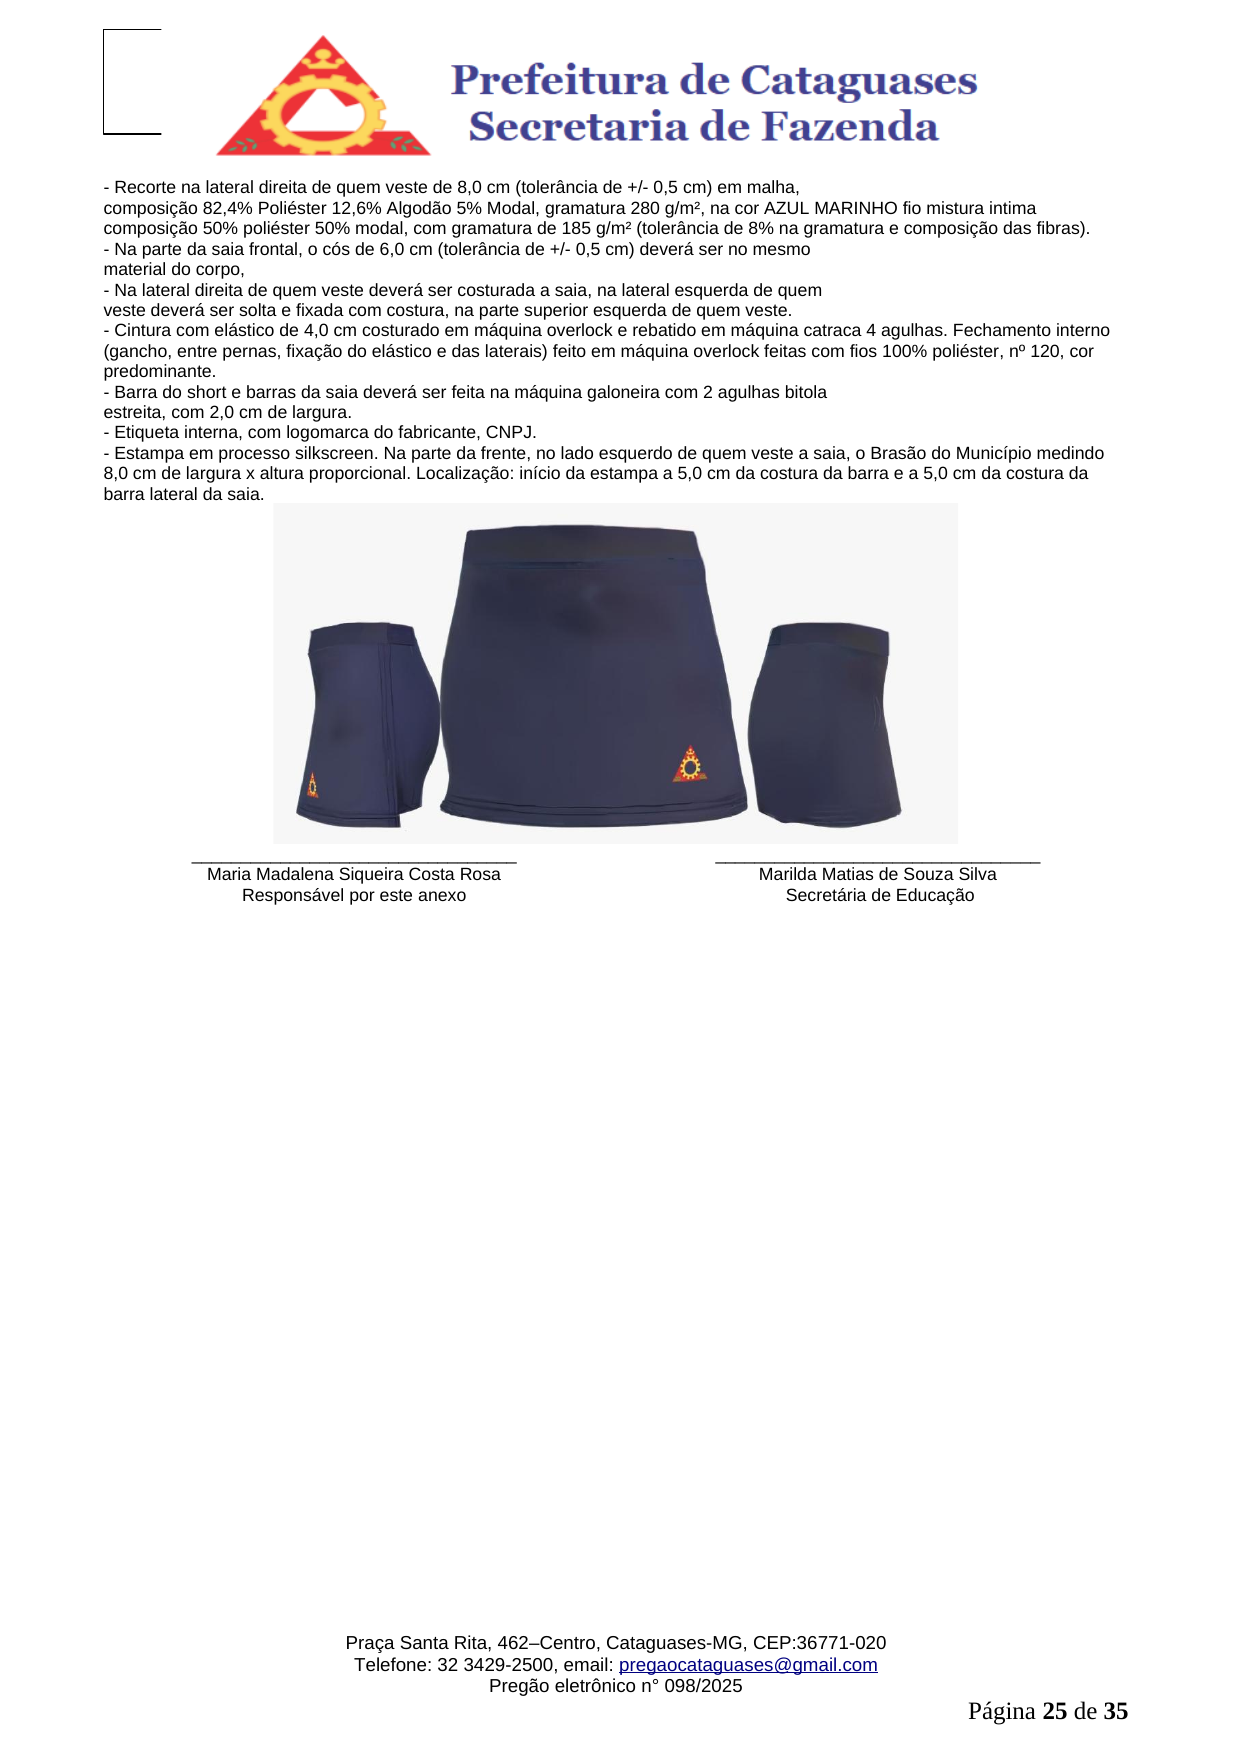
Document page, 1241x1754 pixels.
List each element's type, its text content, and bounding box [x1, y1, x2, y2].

text material do corpo, [103, 259, 1128, 279]
text composição 82,4% Poliéster 12,6% Algodão 5% Modal, gramatura 280 g/m², na cor AZUL MARINHO fio mistura intima composição 50% poliéster 50% modal, com gramatura de 185 g/m² (tolerância de 8% na gramatura e composição das fibras). [103, 198, 1128, 238]
text - Na lateral direita de quem veste deverá ser costurada a saia, na lateral esquerda de quem [103, 279, 1128, 300]
picture [161, 29, 1071, 177]
text veste deverá ser solta e fixada com costura, na parte superior esquerda de quem veste. [103, 300, 1128, 320]
picture [273, 503, 959, 844]
text - Cintura com elástico de 4,0 cm costurado em máquina overlock e rebatido em máquina catraca 4 agulhas. Fechamento interno (gancho, entre pernas, fixação do elástico e das laterais) feito em máquina overlock feitas com fios 100% poliéster, nº 120, cor predominante. [103, 320, 1128, 381]
text - Etiqueta interna, com logomarca do fabricante, CNPJ. [103, 422, 1128, 443]
text - Na parte da saia frontal, o cós de 6,0 cm (tolerância de +/- 0,5 cm) deverá ser no mesmo [103, 238, 1128, 259]
table_header _________________________________ Maria Madalena Siqueira Costa Rosa Responsável por este anexo [92, 844, 616, 905]
text - Estampa em processo silkscreen. Na parte da frente, no lado esquerdo de quem veste a saia, o Brasão do Município medindo 8,0 cm de largura x altura proporcional. Localização: início da estampa a 5,0 cm da costura da barra e a 5,0 cm da costura da barra lateral da saia. [103, 443, 1128, 504]
text - Recorte na lateral direita de quem veste de 8,0 cm (tolerância de +/- 0,5 cm) em malha, [103, 177, 1128, 198]
table_header _________________________________ Marilda Matias de Souza Silva Secretária de Educação [616, 844, 1139, 905]
text - Barra do short e barras da saia deverá ser feita na máquina galoneira com 2 agulhas bitola [103, 381, 1128, 402]
text estreita, com 2,0 cm de largura. [103, 402, 1128, 422]
